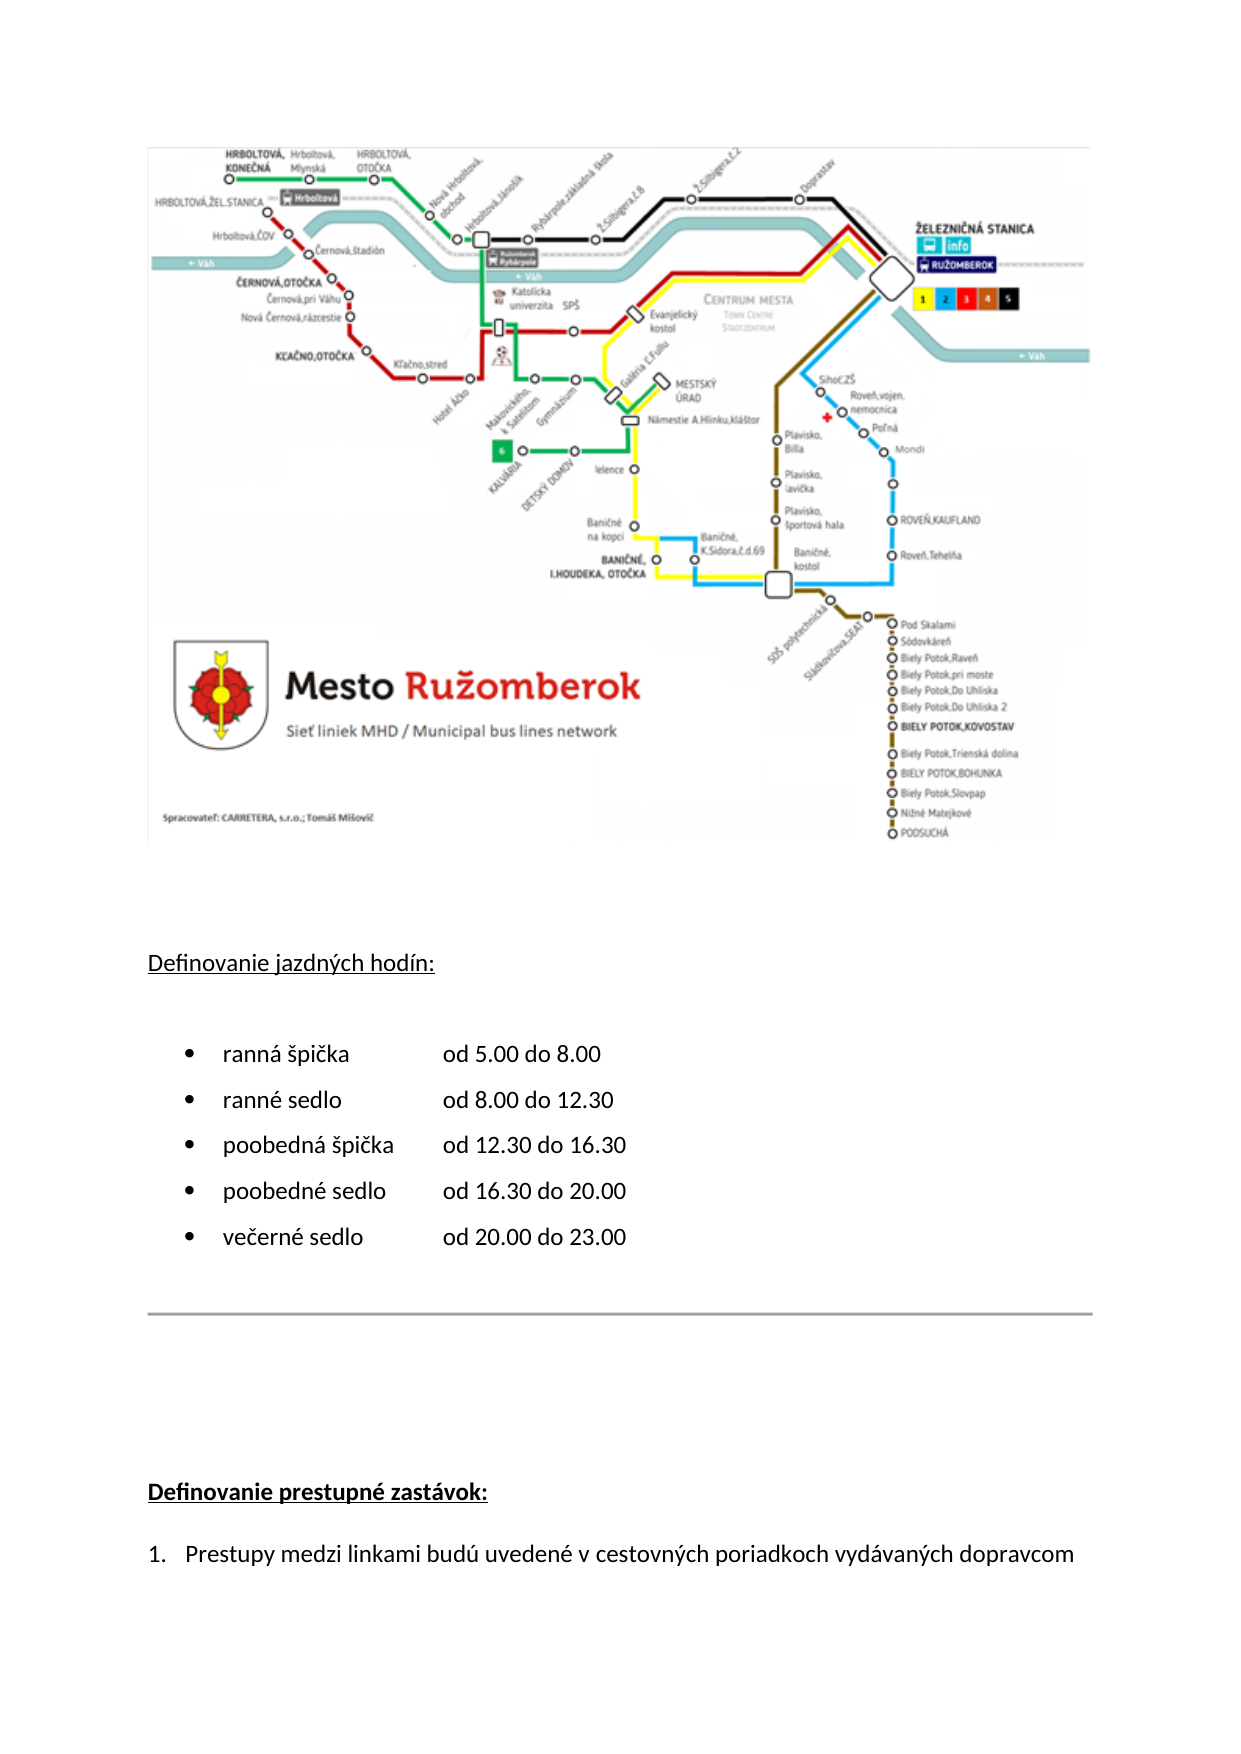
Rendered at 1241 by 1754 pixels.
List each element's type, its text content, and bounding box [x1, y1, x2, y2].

list poobedná špička od 12.30 do 16.30 [185, 1130, 1093, 1160]
list večerné sedlo od 20.00 do 23.00 [185, 1221, 1093, 1252]
list ranné sedlo od 8.00 do 12.30 [185, 1084, 1093, 1114]
picture [147, 147, 1092, 842]
list poobedné sedlo od 16.30 do 20.00 [185, 1175, 1093, 1206]
list Prestupy medzi linkami budú uvedené v cestovných poriadkoch vydávaných dopravcom [148, 1538, 1093, 1569]
text Definovanie jazdných hodín: [148, 947, 1093, 977]
list ranná špička od 5.00 do 8.00 [185, 1038, 1093, 1069]
text Definovanie prestupné zastávok: [148, 1476, 1093, 1506]
